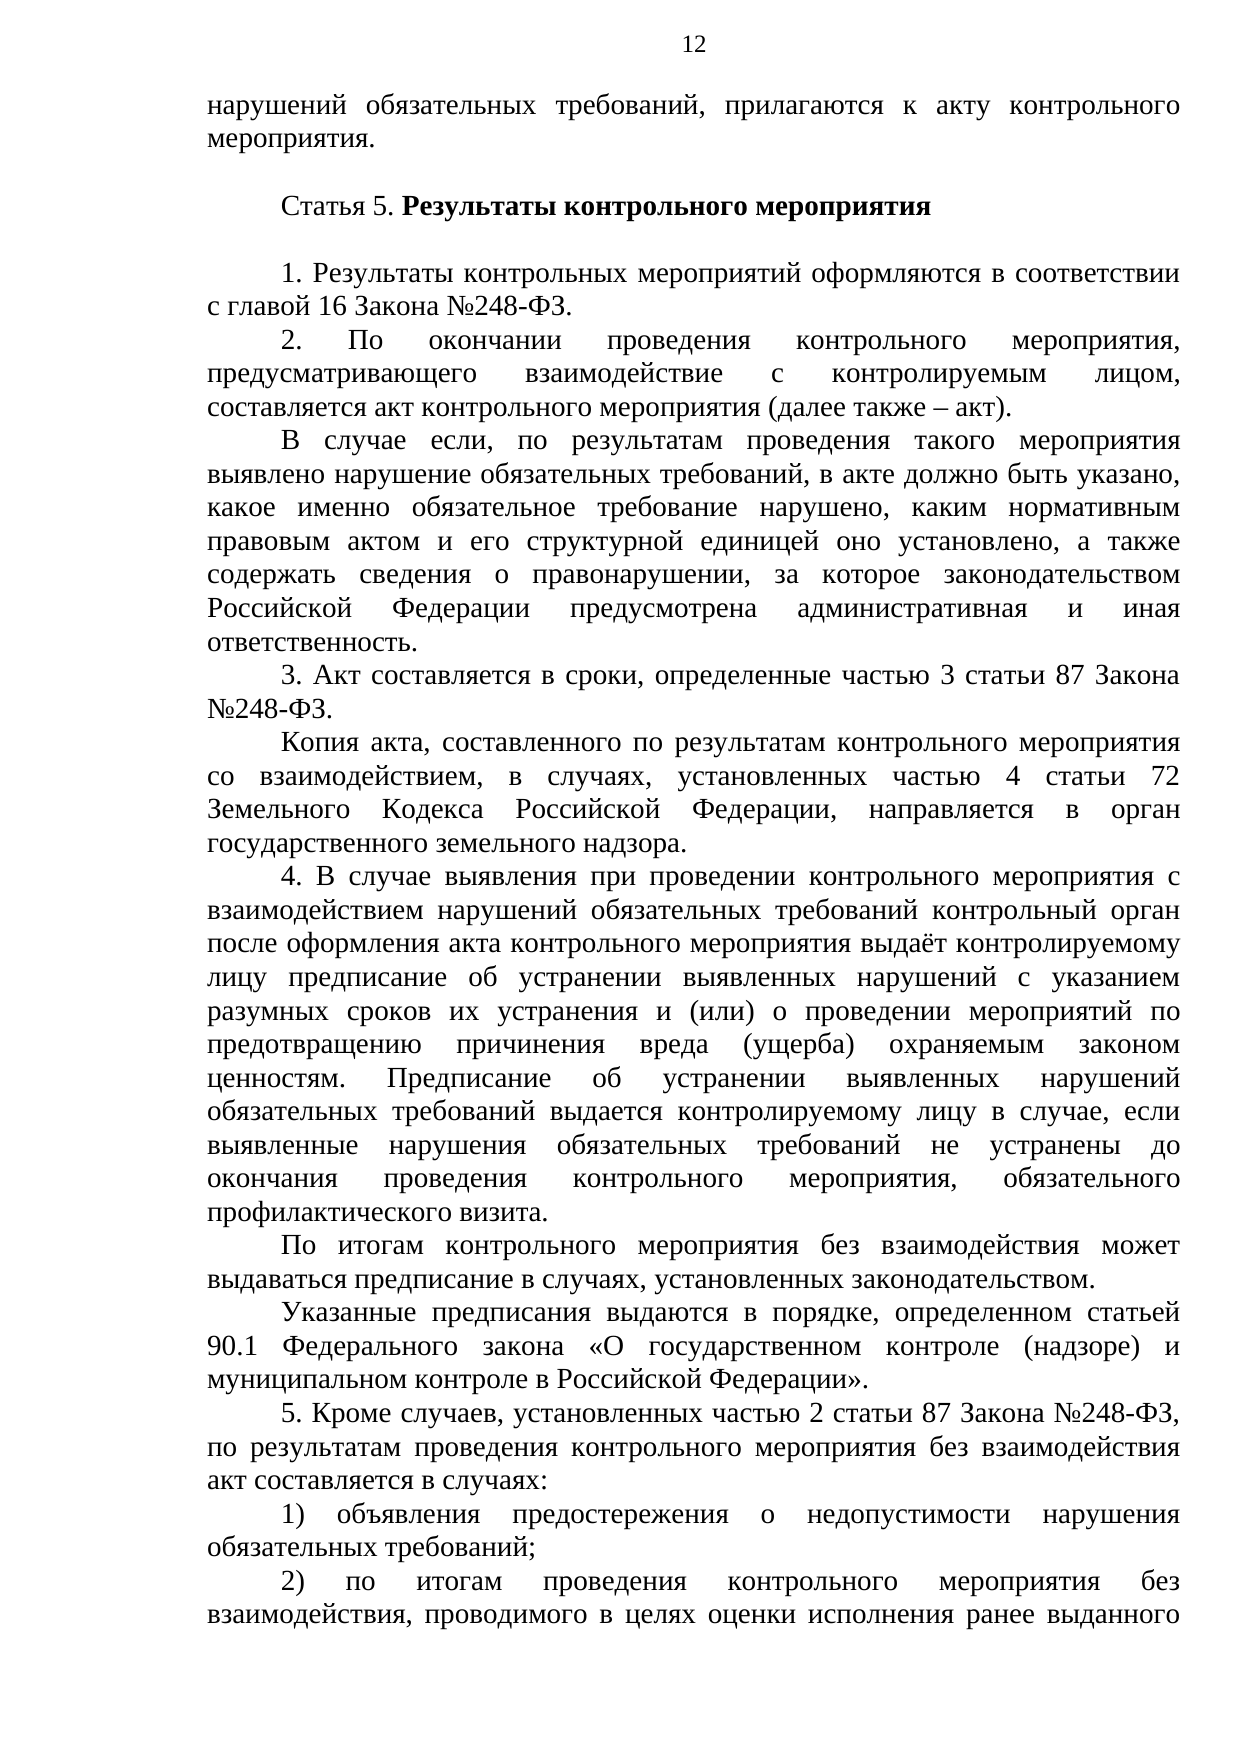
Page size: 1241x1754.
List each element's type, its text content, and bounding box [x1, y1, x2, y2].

text По итогам контрольного мероприятия без взаимодействия может выдаваться предписание в случаях, установленных законодательством. [207, 1227, 1181, 1294]
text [207, 1563, 1181, 1630]
text В случае если, по результатам проведения такого мероприятия выявлено нарушение обязательных требований, в акте должно быть указано, какое именно обязательное требование нарушено, каким нормативным правовым актом и его структурной единицей оно установлено, а также содержать сведения о правонарушении, за которое законодательством Российской Федерации предусмотрена административная и иная ответственность. [207, 422, 1181, 657]
text 1) объявления предостережения о недопустимости нарушения обязательных требований; [207, 1496, 1181, 1563]
text 5. Кроме случаев, установленных частью 2 статьи 87 Закона №248-ФЗ, по результатам проведения контрольного мероприятия без взаимодействия акт составляется в случаях: [207, 1395, 1181, 1496]
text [207, 87, 1181, 154]
text 1. Результаты контрольных мероприятий оформляются в соответствии с главой 16 Закона №248-ФЗ. [207, 255, 1181, 322]
text 2. По окончании проведения контрольного мероприятия, предусматривающего взаимодействие с контролируемым лицом, составляется акт контрольного мероприятия (далее также – акт). [207, 322, 1181, 422]
text Копия акта, составленного по результатам контрольного мероприятия со взаимодействием, в случаях, установленных частью 4 статьи 72 Земельного Кодекса Российской Федерации, направляется в орган государственного земельного надзора. [207, 724, 1181, 858]
text Указанные предписания выдаются в порядке, определенном статьей 90.1 Федерального закона «О государственном контроле (надзоре) и муниципальном контроле в Российской Федерации». [207, 1294, 1181, 1395]
text 4. В случае выявления при проведении контрольного мероприятия с взаимодействием нарушений обязательных требований контрольный орган после оформления акта контрольного мероприятия выдаёт контролируемому лицу предписание об устранении выявленных нарушений с указанием разумных сроков их устранения и (или) о проведении мероприятий по предотвращению причинения вреда (ущерба) охраняемым законом ценностям. Предписание об устранении выявленных нарушений обязательных требований выдается контролируемому лицу в случае, если выявленные нарушения обязательных требований не устранены до окончания проведения контрольного мероприятия, обязательного профилактического визита. [207, 858, 1181, 1227]
text 3. Акт составляется в сроки, определенные частью 3 статьи 87 Закона №248-ФЗ. [207, 657, 1181, 724]
text Статья 5. Результаты контрольного мероприятия [207, 188, 1181, 221]
